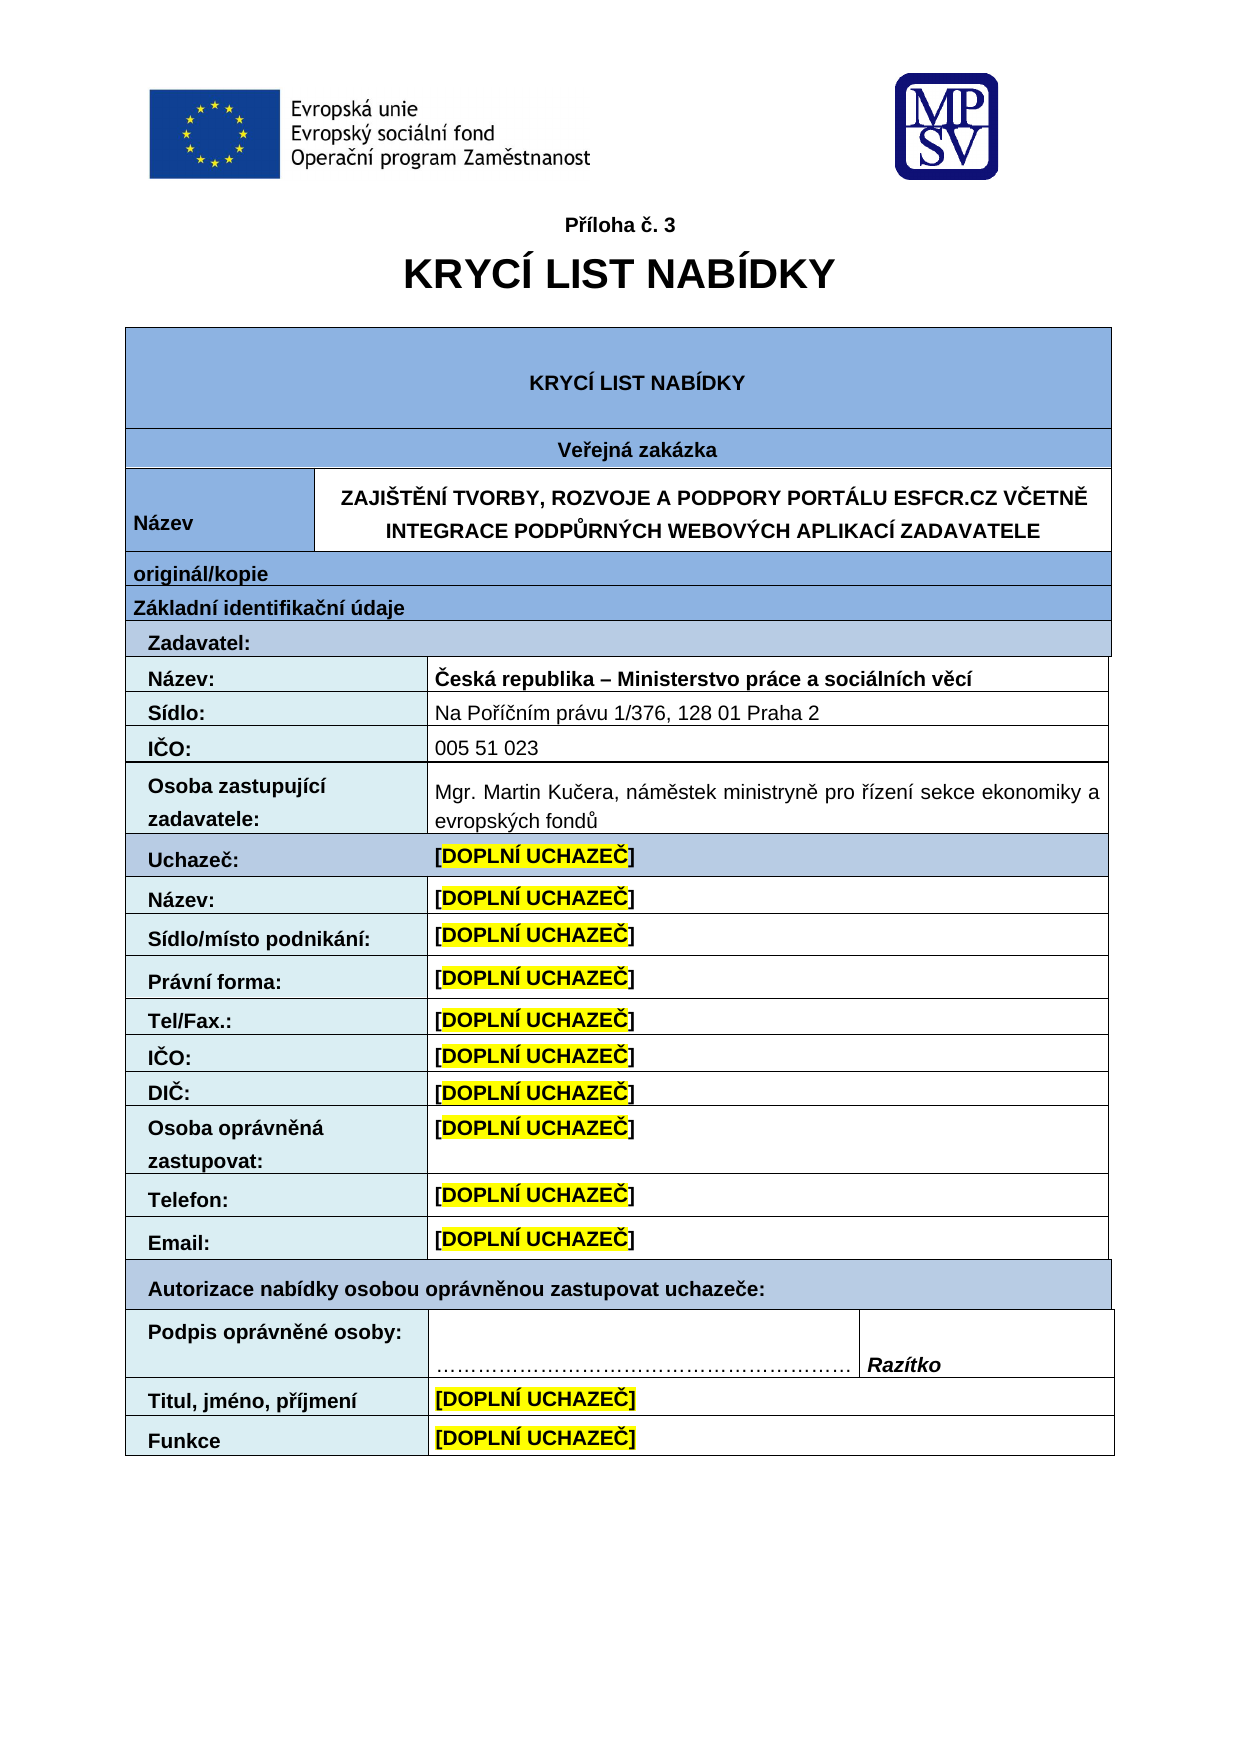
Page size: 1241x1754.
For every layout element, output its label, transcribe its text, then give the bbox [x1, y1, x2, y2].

table_cell …………………………………………………… [429, 1310, 859, 1377]
table_cell Osoba oprávněná zastupovat: [126, 1106, 427, 1173]
table_cell [DOPLNÍ UCHAZEČ] [429, 1416, 1114, 1455]
table_cell Uchazeč: [126, 834, 427, 876]
table_cell Osoba zastupující zadavatele: [126, 763, 427, 833]
table_cell DIČ: [126, 1072, 427, 1105]
table_cell [DOPLNÍ UCHAZEČ] [428, 1217, 1108, 1259]
table_cell Mgr. Martin Kučera, náměstek ministryně pro řízení sekce ekonomiky a evropských fondů [428, 763, 1108, 833]
table_cell Sídlo/místo podnikání: [126, 914, 427, 955]
table_cell 005 51 023 [428, 726, 1108, 761]
table_cell Název [126, 469, 314, 551]
table_cell [DOPLNÍ UCHAZEČ] [427, 834, 1108, 876]
table_cell [DOPLNÍ UCHAZEČ] [428, 999, 1108, 1034]
table_header KRYCÍ LIST NABÍDKY [126, 328, 1111, 428]
text KRYCÍ LIST NABÍDKY [148, 250, 1093, 298]
table_cell Na Poříčním právu 1/376, 128 01 Praha 2 [428, 692, 1108, 725]
table_cell Sídlo: [126, 692, 427, 725]
table_cell Autorizace nabídky osobou oprávněnou zastupovat uchazeče: [126, 1260, 1111, 1309]
table_cell Podpis oprávněné osoby: [126, 1310, 428, 1377]
table_cell [DOPLNÍ UCHAZEČ] [428, 1106, 1108, 1173]
table_cell Email: [126, 1217, 427, 1259]
table_cell Telefon: [126, 1174, 427, 1216]
table_cell Zajištění tvorby, rozvoje a podpory portálu esfcr.cz včetně integrace podpůrných webových aplikací zadavatele [315, 469, 1111, 551]
table_cell [DOPLNÍ UCHAZEČ] [428, 914, 1108, 955]
table_cell [DOPLNÍ UCHAZEČ] [428, 1072, 1108, 1105]
table_cell Tel/Fax.: [126, 999, 427, 1034]
table_cell [DOPLNÍ UCHAZEČ] [428, 1174, 1108, 1216]
table_cell Základní identifikační údaje [126, 586, 1111, 620]
table_cell Česká republika – Ministerstvo práce a sociálních věcí [428, 657, 1108, 691]
table_cell IČO: [126, 726, 427, 761]
picture [895, 73, 999, 180]
table_cell Funkce [126, 1416, 428, 1455]
table_cell [DOPLNÍ UCHAZEČ] [429, 1378, 1114, 1415]
table_cell [DOPLNÍ UCHAZEČ] [428, 1035, 1108, 1071]
table_cell Veřejná zakázka [126, 429, 1111, 467]
table_cell Název: [126, 877, 427, 913]
table_cell Zadavatel: [126, 621, 1111, 656]
table_cell IČO: [126, 1035, 427, 1071]
table_cell [DOPLNÍ UCHAZEČ] [428, 956, 1108, 997]
table_cell originál/kopie [126, 552, 1111, 585]
text Příloha č. 3 [148, 208, 1093, 237]
table_cell [DOPLNÍ UCHAZEČ] [428, 877, 1108, 913]
table_cell Právní forma: [126, 956, 427, 997]
table_cell Titul, jméno, příjmení [126, 1378, 428, 1415]
table_cell Název: [126, 657, 427, 691]
table_cell Razítko [860, 1310, 1114, 1377]
